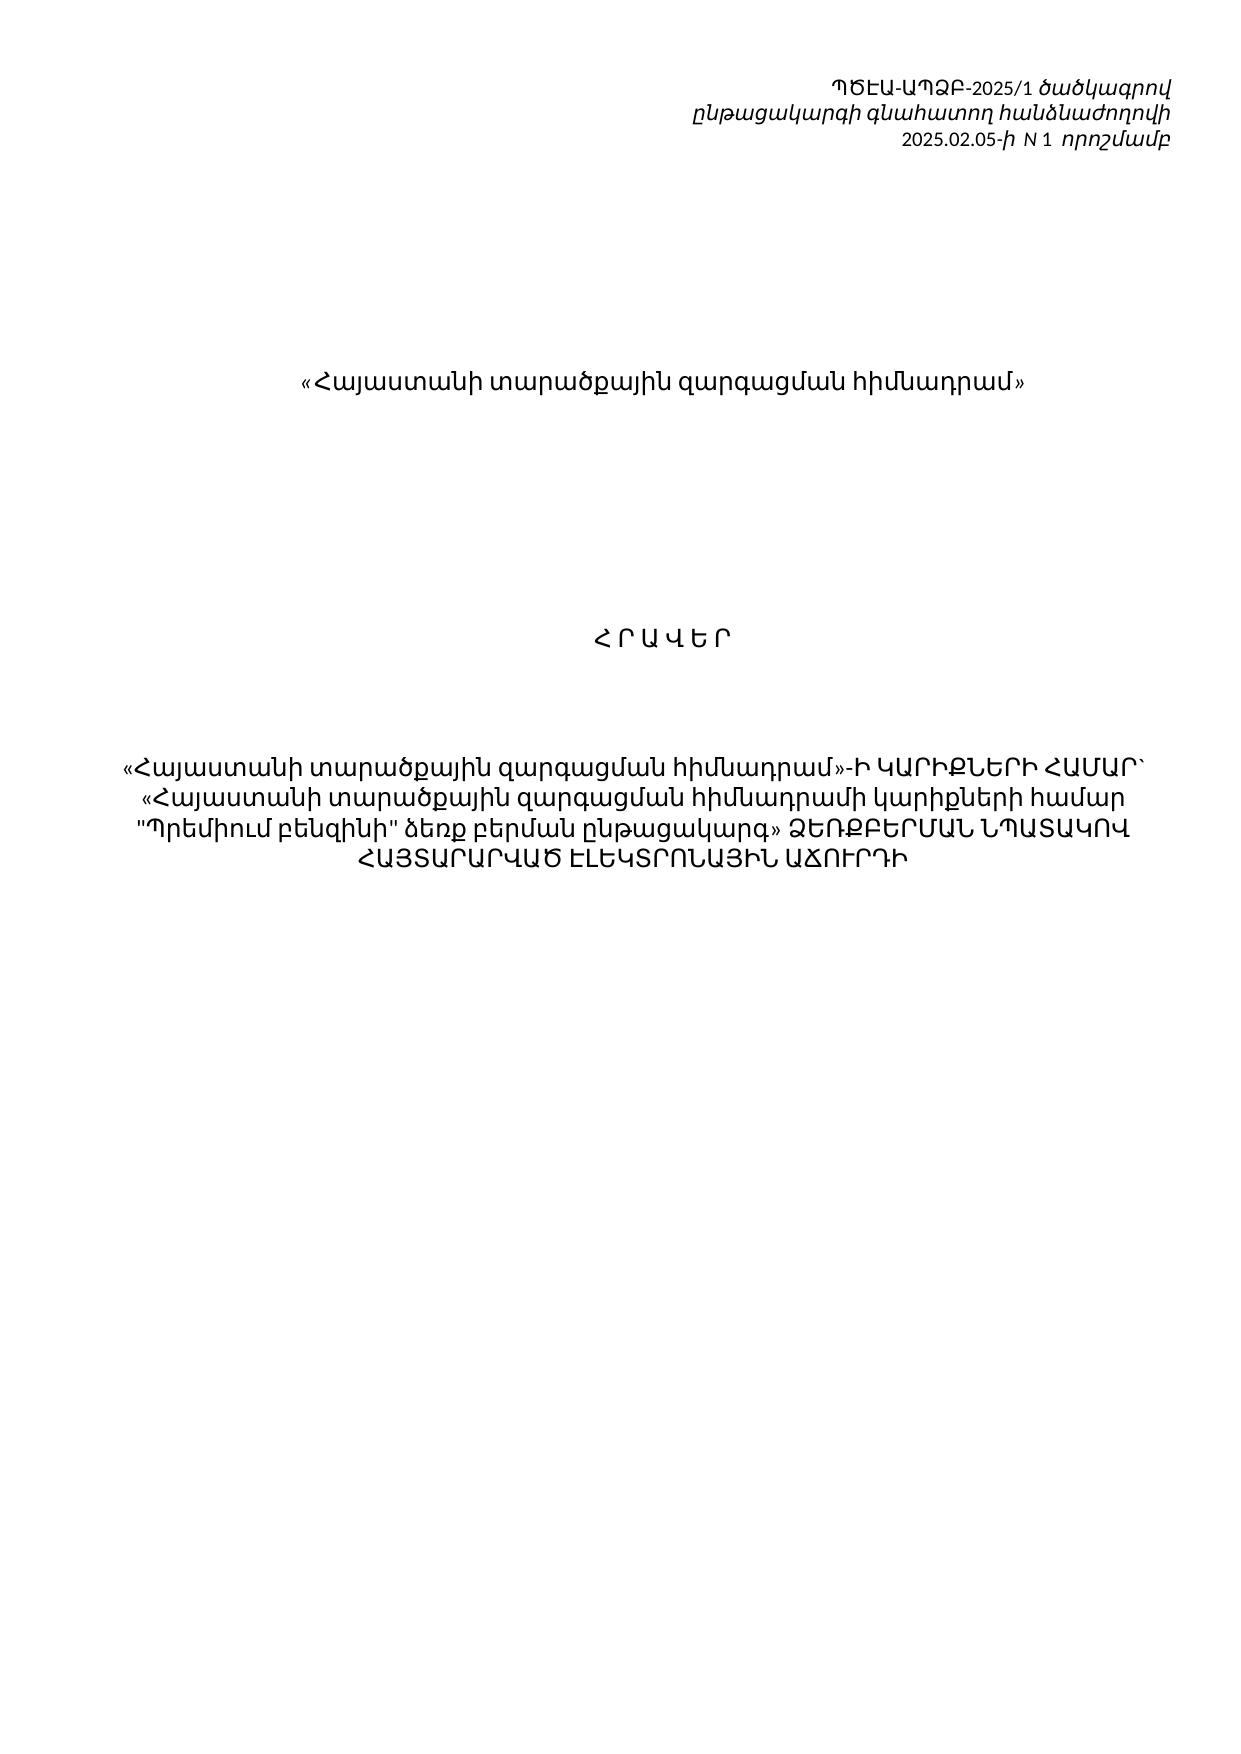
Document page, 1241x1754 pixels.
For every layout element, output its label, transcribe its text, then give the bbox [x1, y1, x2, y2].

text ընթացակարգի գնահատող հանձնաժողովի [94, 100, 1171, 126]
text «Հայաստանի տարածքային զարգացման հիմնադրամ»-Ի ԿԱՐԻՔՆԵՐԻ ՀԱՄԱՐ` «Հայաստանի տարածքային զարգացման հիմնադրամի կարիքների համար "Պրեմիում բենզինի" ձեռք բերման ընթացակարգ» ՁԵՌՔԲԵՐՄԱՆ ՆՊԱՏԱԿՈՎ ՀԱՅՏԱՐԱՐՎԱԾ ԷԼԵԿՏՐՈՆԱՅԻՆ ԱՃՈՒՐԴԻ [94, 752, 1172, 874]
text Հ Ր Ա Վ Ե Ր [94, 623, 1172, 653]
text ՊԾԷԱ-ԱՊՁԲ-2025/1 ծածկագրով [94, 75, 1171, 100]
text « Հայաստանի տարածքային զարգացման հիմնադրամ» [94, 366, 1172, 397]
text 2025.02.05 -ի N 1 որոշմամբ [94, 126, 1171, 151]
